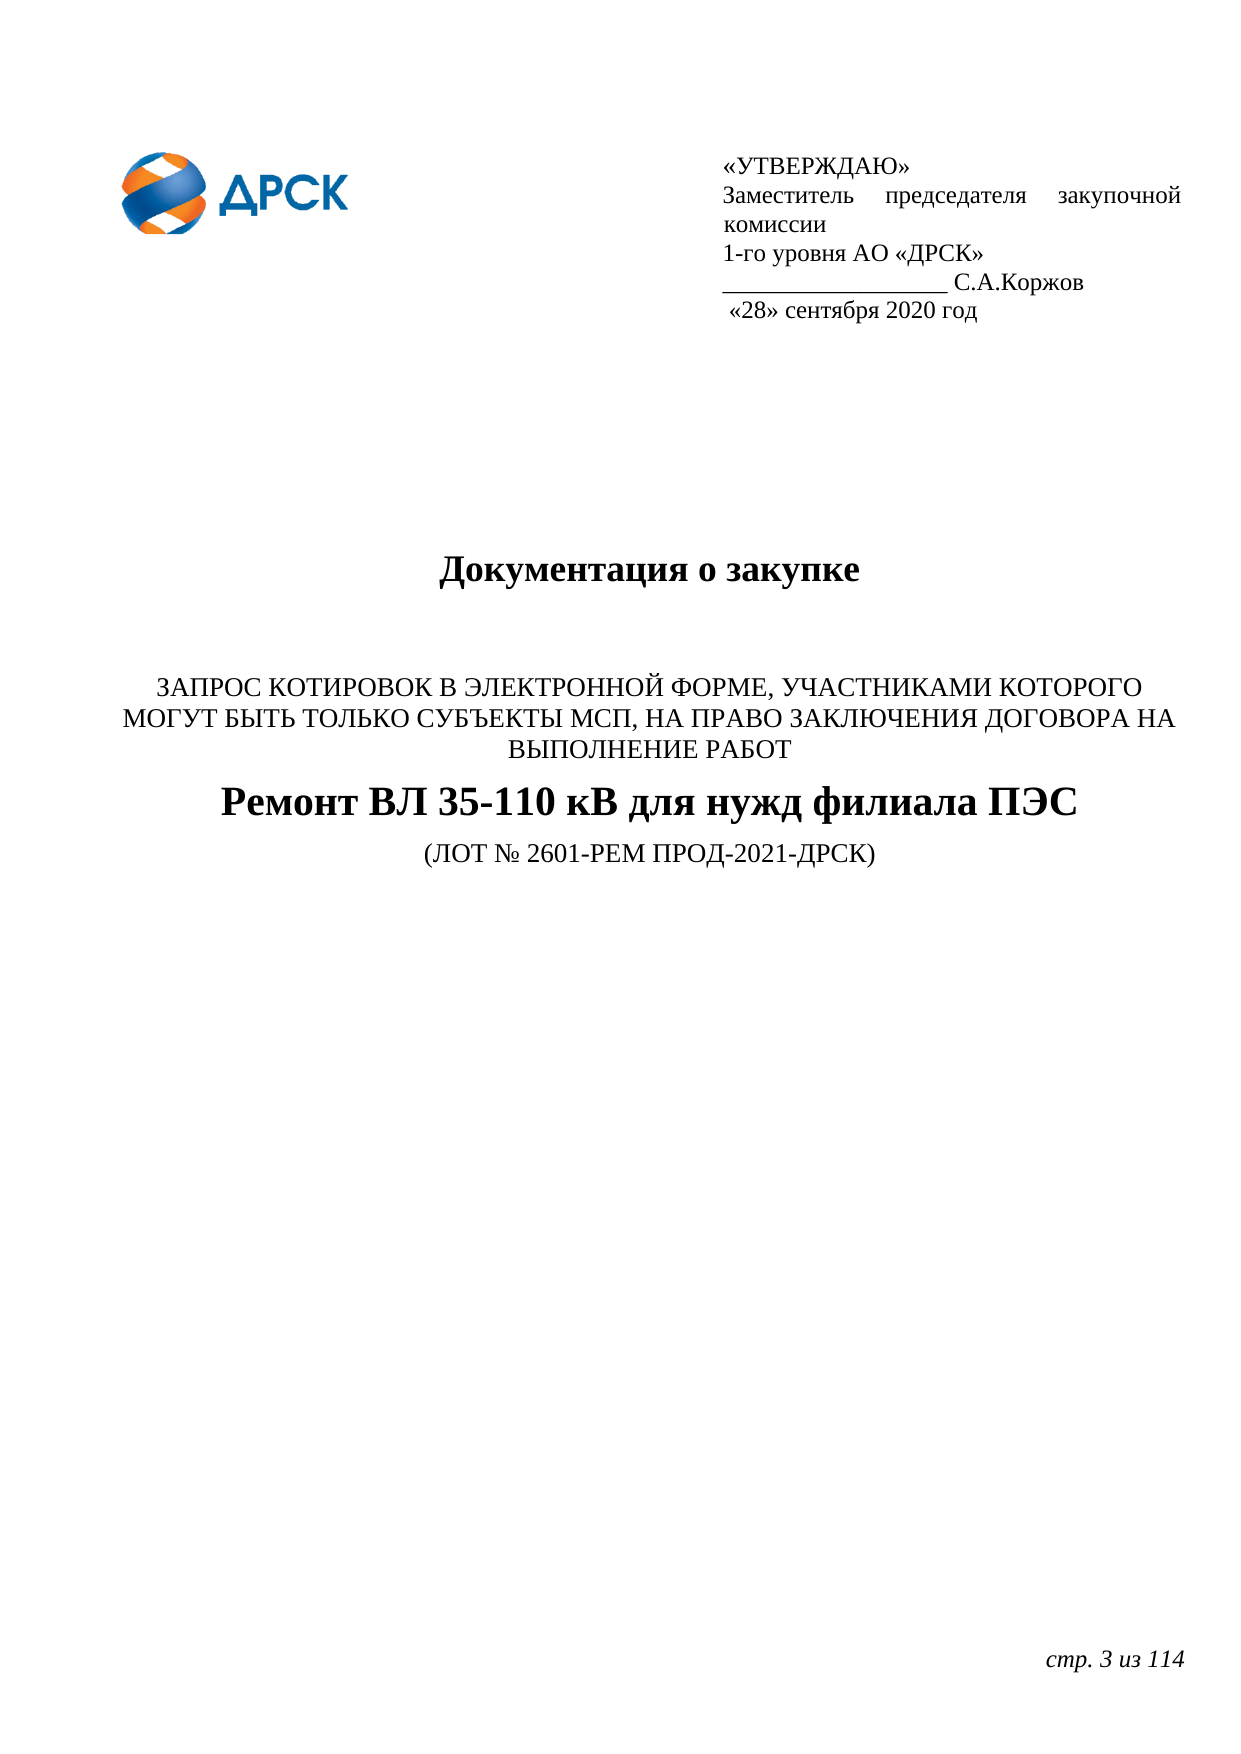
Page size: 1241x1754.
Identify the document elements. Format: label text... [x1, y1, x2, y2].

text Ремонт ВЛ 35-110 кВ для нужд филиала ПЭС [118, 777, 1181, 824]
text (ЛОТ № 2601-РЕМ ПРОД-2021-ДРСК) [118, 837, 1181, 868]
text ЗАПРОС КОТИРОВОК В ЭЛЕКТРОННОЙ ФОРМЕ, УЧАСТНИКАМИ КОТОРОГО МОГУТ БЫТЬ ТОЛЬКО СУБЪЕКТЫ МСП, НА ПРАВО ЗАКЛЮЧЕНИЯ ДОГОВОРА НА ВЫПОЛНЕНИЕ РАБОТ [118, 671, 1181, 764]
picture [118, 149, 365, 238]
text 1-го уровня АО «ДРСК» [722, 238, 1181, 267]
text __________________ С.А.Коржов [722, 267, 1181, 295]
text Заместитель председателя закупочной комиссии [722, 180, 1181, 238]
text Документация о закупке [118, 546, 1181, 589]
text «28» сентября 2020 год [722, 295, 1181, 324]
text «УТВЕРЖДАЮ» [722, 149, 1181, 180]
